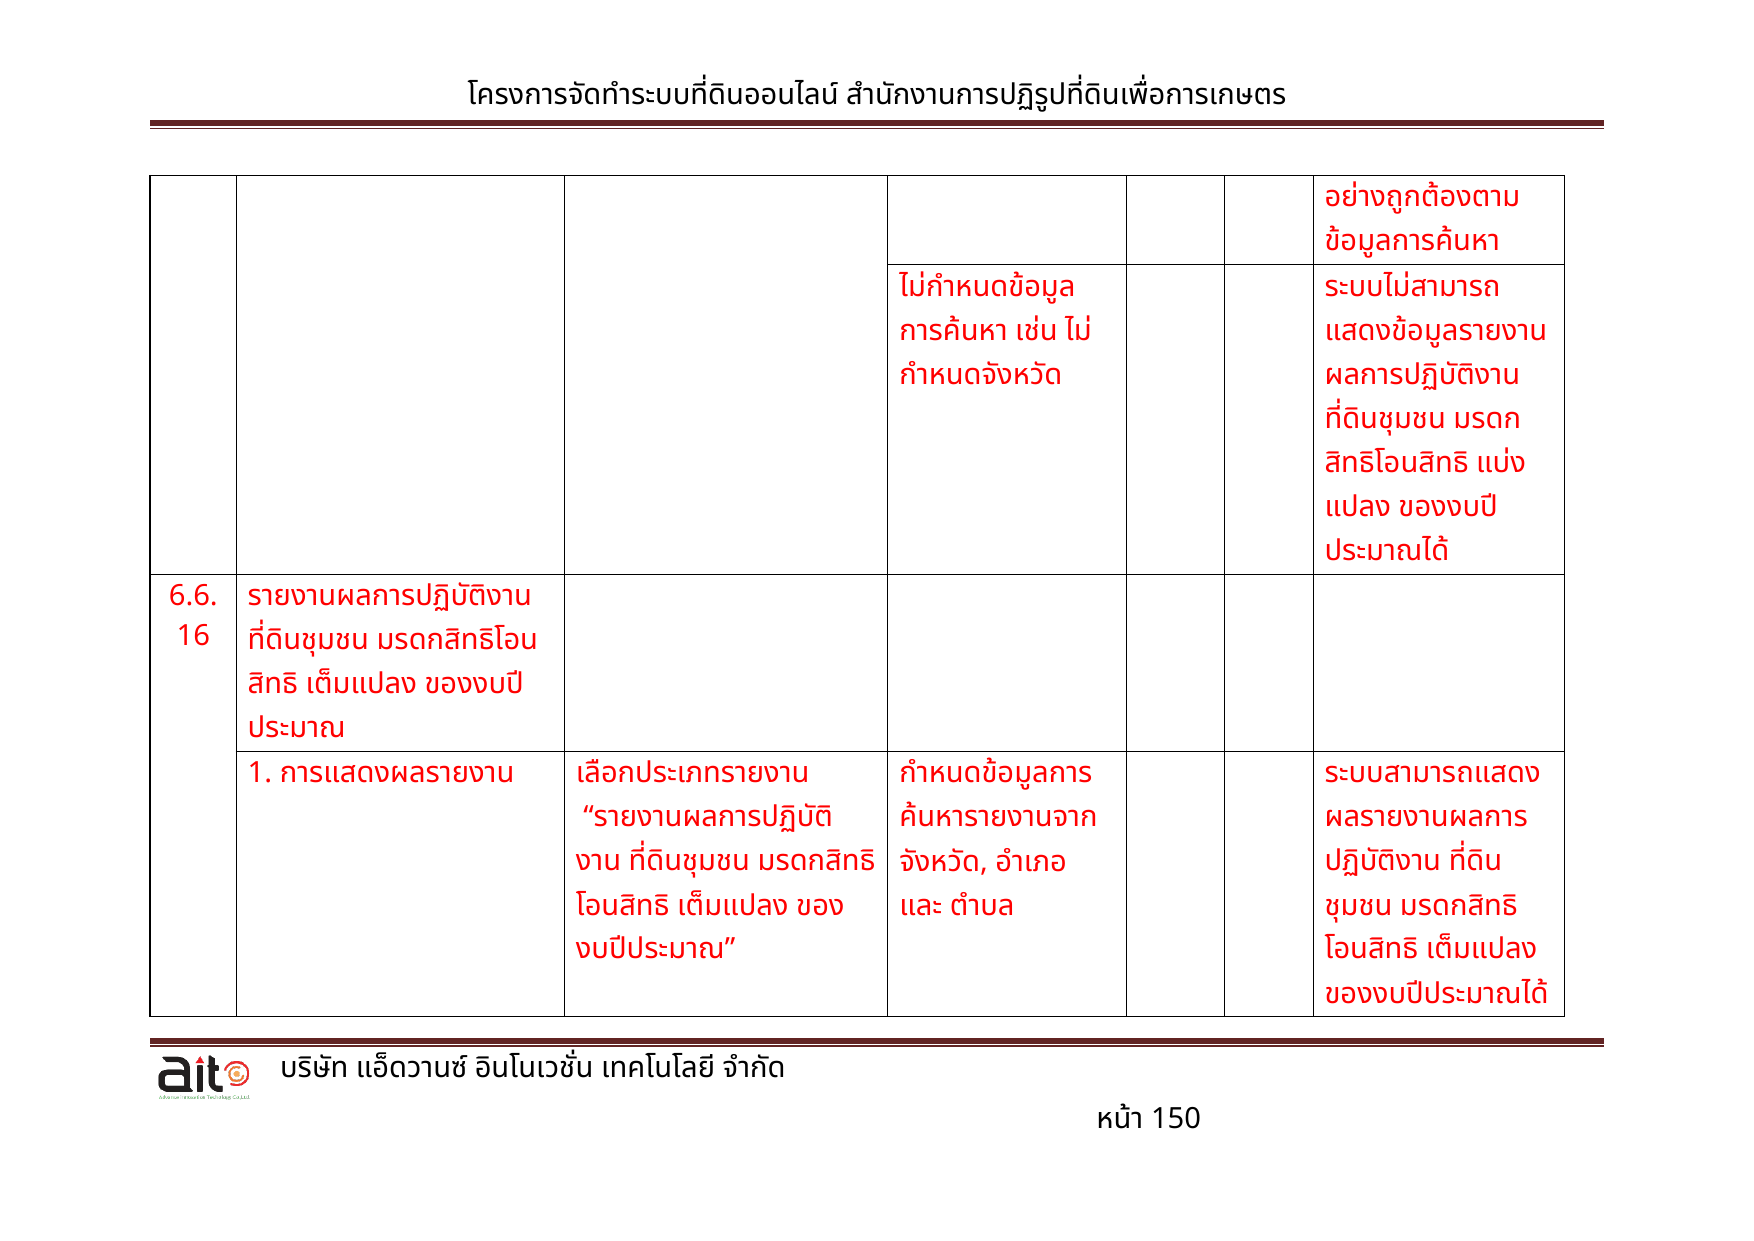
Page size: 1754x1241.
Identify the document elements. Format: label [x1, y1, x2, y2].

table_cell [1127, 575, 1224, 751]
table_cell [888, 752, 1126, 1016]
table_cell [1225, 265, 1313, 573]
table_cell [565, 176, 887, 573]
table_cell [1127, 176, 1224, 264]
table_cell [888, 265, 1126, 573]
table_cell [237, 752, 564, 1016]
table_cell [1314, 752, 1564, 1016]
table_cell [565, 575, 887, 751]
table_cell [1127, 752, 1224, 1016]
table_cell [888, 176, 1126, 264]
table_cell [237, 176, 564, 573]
picture [150, 1049, 257, 1105]
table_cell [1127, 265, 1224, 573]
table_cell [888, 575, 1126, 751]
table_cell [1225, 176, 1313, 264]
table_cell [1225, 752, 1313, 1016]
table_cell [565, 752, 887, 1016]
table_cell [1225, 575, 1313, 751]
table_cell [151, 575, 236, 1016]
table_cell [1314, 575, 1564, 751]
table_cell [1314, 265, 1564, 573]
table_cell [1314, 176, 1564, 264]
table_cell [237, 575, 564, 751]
